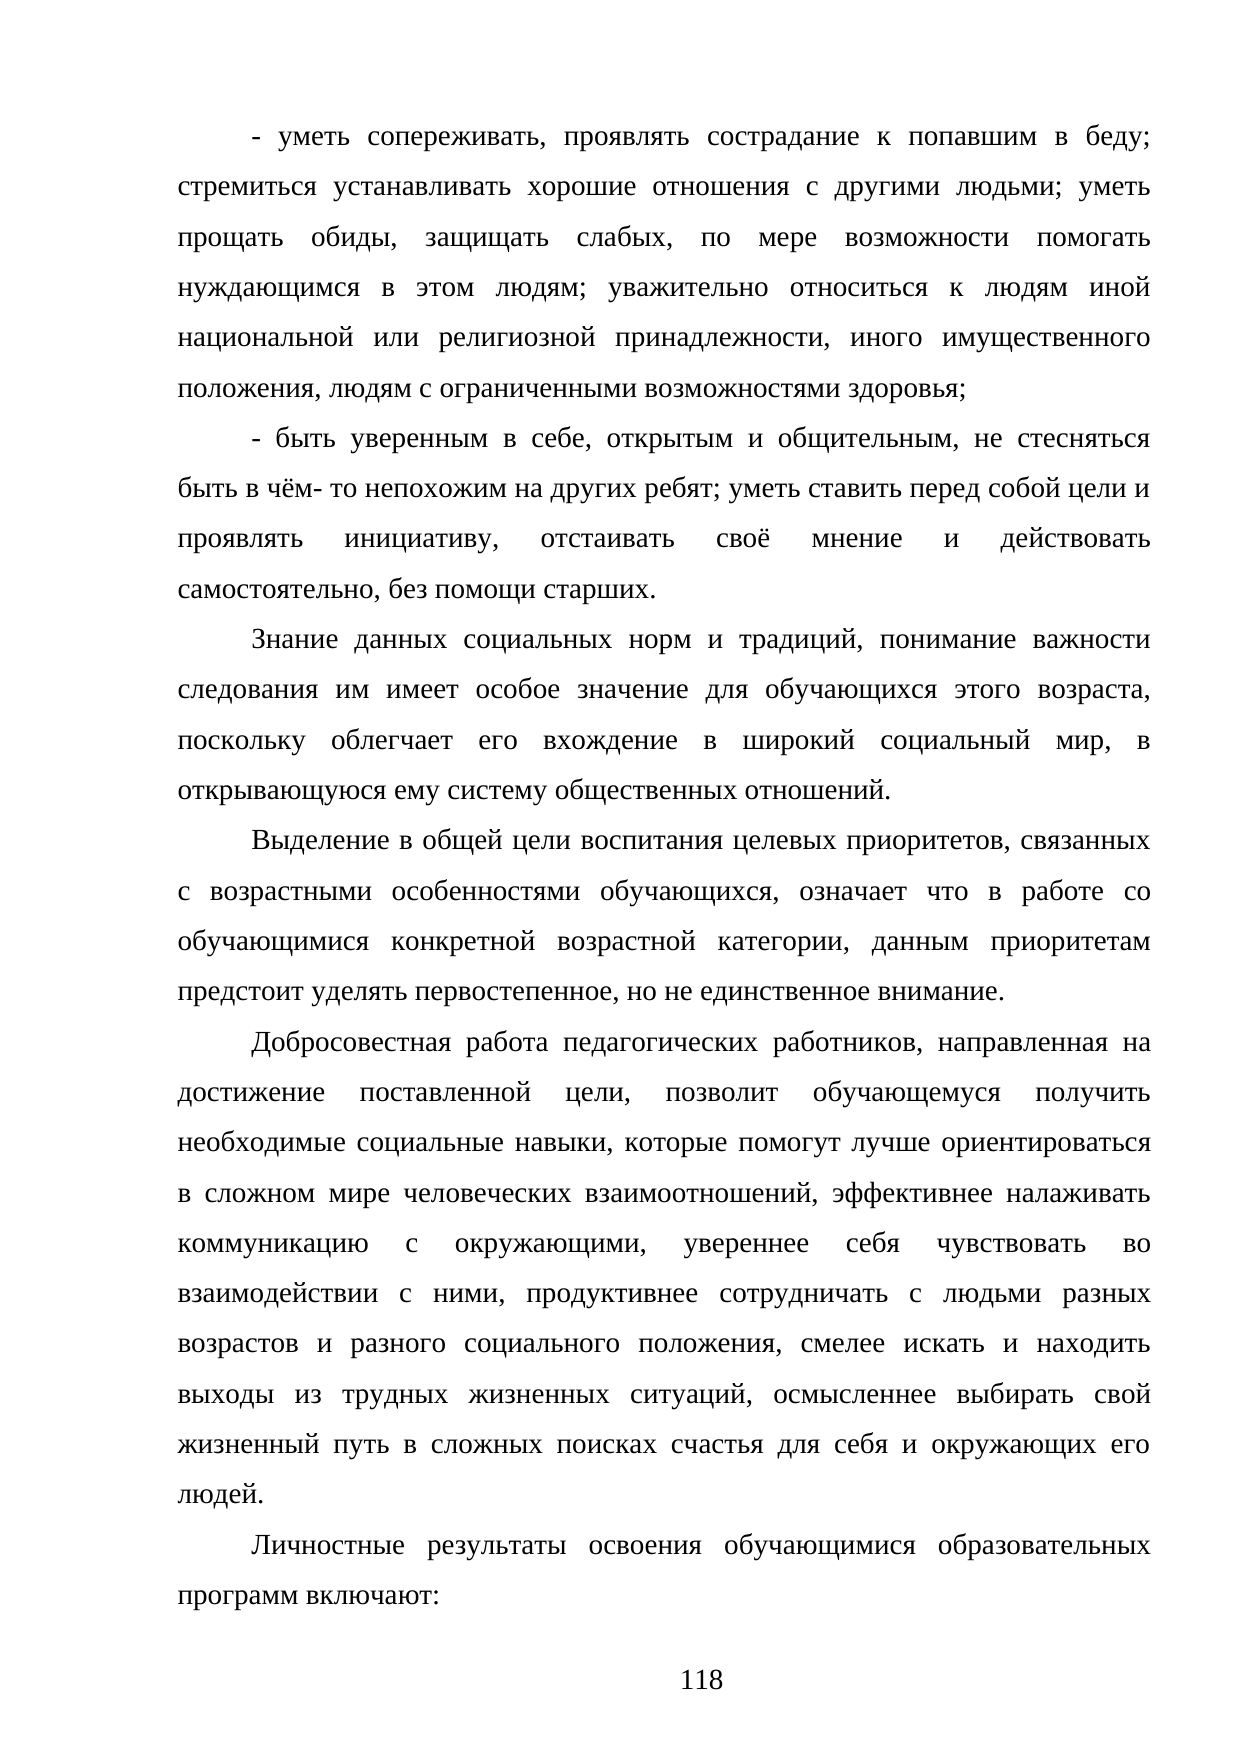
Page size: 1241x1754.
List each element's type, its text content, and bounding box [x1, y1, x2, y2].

text Знание данных социальных норм и традиций, понимание важности следования им имеет особое значение для обучающихся этого возраста, поскольку облегчает его вхождение в широкий социальный мир, в открывающуюся ему систему общественных отношений. [177, 621, 1152, 806]
text Личностные результаты освоения обучающимися образовательных программ включают: [177, 1527, 1152, 1611]
text Выделение в общей цели воспитания целевых приоритетов, связанных с возрастными особенностями обучающихся, означает что в работе со обучающимися конкретной возрастной категории, данным приоритетам предстоит уделять первостепенное, но не единственное внимание. [177, 822, 1152, 1007]
text Добросовестная работа педагогических работников, направленная на достижение поставленной цели, позволит обучающемуся получить необходимые социальные навыки, которые помогут лучше ориентироваться в сложном мире человеческих взаимоотношений, эффективнее налаживать коммуникацию с окружающими, увереннее себя чувствовать во взаимодействии с ними, продуктивнее сотрудничать с людьми разных возрастов и разного социального положения, смелее искать и находить выходы из трудных жизненных ситуаций, осмысленнее выбирать свой жизненный путь в сложных поисках счастья для себя и окружающих его людей. [177, 1024, 1152, 1510]
text - уметь сопереживать, проявлять сострадание к попавшим в беду; стремиться устанавливать хорошие отношения с другими людьми; уметь прощать обиды, защищать слабых, по мере возможности помогать нуждающимся в этом людям; уважительно относиться к людям иной национальной или религиозной принадлежности, иного имущественного положения, людям с ограниченными возможностями здоровья; [177, 118, 1152, 403]
text - быть уверенным в себе, открытым и общительным, не стесняться быть в чём- то непохожим на других ребят; уметь ставить перед собой цели и проявлять инициативу, отстаивать своё мнение и действовать самостоятельно, без помощи старших. [177, 420, 1152, 604]
